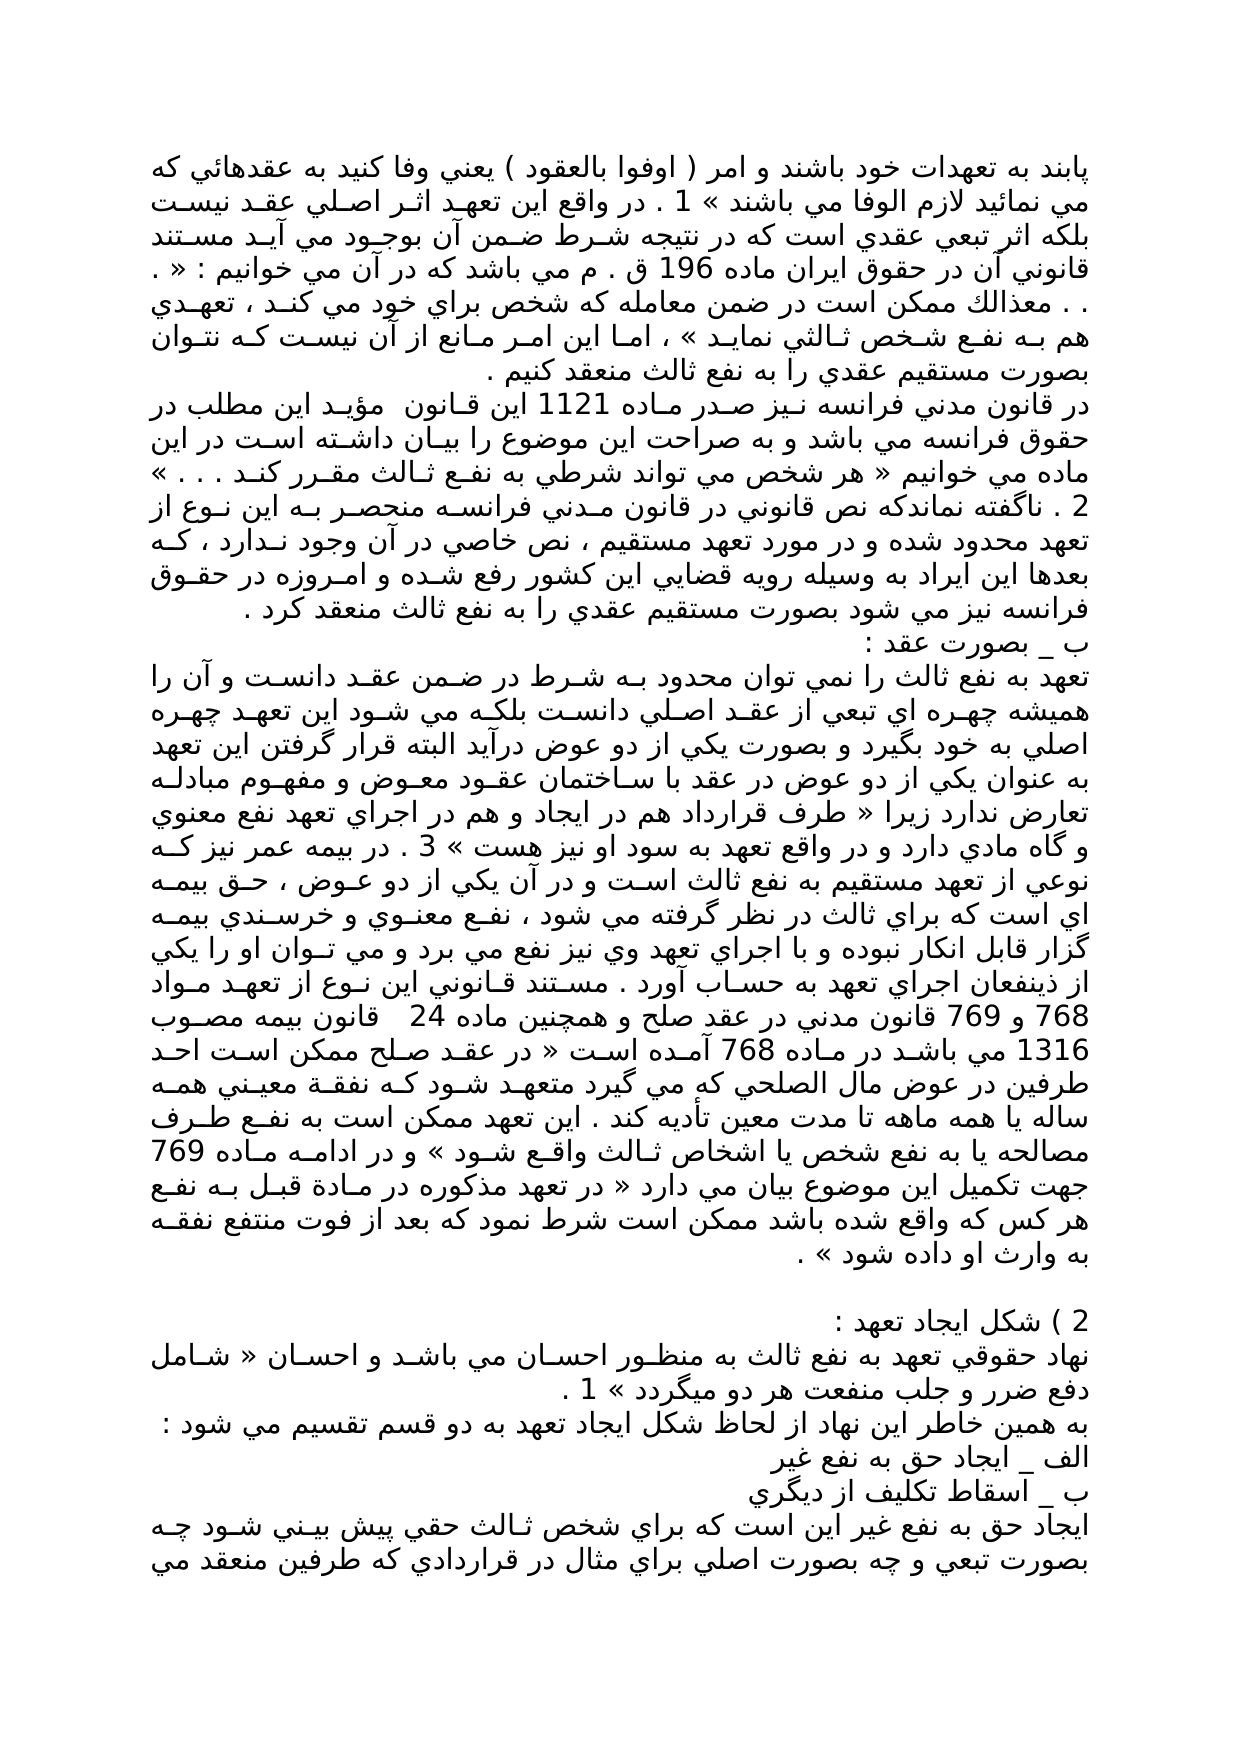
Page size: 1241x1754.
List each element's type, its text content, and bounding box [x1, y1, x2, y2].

text 2 ) شكل ايجاد تعهد : [150, 1304, 1090, 1338]
text در قانون مدني فرانسه نيز صدر ماده 1121 اين قانون مؤيد اين مطلب در حقوق فرانسه مي باشد و به صراحت اين موضوع را بيان داشته است در اين ماده مي خوانيم « هر شخص مي تواند شرطي به نفع ثالث مقرر كند . . . » 2 . ناگفته نماندكه نص قانوني در قانون مدني فرانسه منحصر به اين نوع از تعهد محدود شده و در مورد تعهد مستقيم ، نص خاصي در آن وجود ندارد ، كه بعدها اين ايراد به وسيله رويه قضايي اين كشور رفع شده و امروزه در حقوق فرانسه نيز مي شود بصورت مستقيم عقدي را به نفع ثالث منعقد كرد . [150, 388, 1090, 625]
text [150, 150, 1090, 388]
text نهاد حقوقي تعهد به نفع ثالث به منظور احسان مي باشد و احسان « شامل دفع ضرر و جلب منفعت هر دو ميگردد » 1 . [150, 1338, 1090, 1406]
text ب _ اسقاط تكليف از ديگري [150, 1474, 1090, 1508]
text به همين خاطر اين نهاد از لحاظ شكل ايجاد تعهد به دو قسم تقسيم مي شود : [150, 1406, 1090, 1440]
text ب _ بصورت عقد : [150, 625, 1090, 659]
text الف _ ايجاد حق به نفع غير [150, 1440, 1090, 1474]
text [150, 1508, 1090, 1576]
text تعهد به نفع ثالث را نمي توان محدود به شرط در ضمن عقد دانست و آن را هميشه چهره اي تبعي از عقد اصلي دانست بلكه مي شود اين تعهد چهره اصلي به خود بگيرد و بصورت يكي از دو عوض درآيد البته قرار گرفتن اين تعهد به عنوان يكي از دو عوض در عقد با ساختمان عقود معوض و مفهوم مبادله تعارض ندارد زيرا « طرف قرارداد هم در ايجاد و هم در اجراي تعهد نفع معنوي و گاه مادي دارد و در واقع تعهد به سود او نيز هست » 3 . در بيمه عمر نيز كه نوعي از تعهد مستقيم به نفع ثالث است و در آن يكي از دو عوض ، حق بيمه اي است كه براي ثالث در نظر گرفته مي شود ، نفع معنوي و خرسندي بيمه گزار قابل انكار نبوده و با اجراي تعهد وي نيز نفع مي برد و مي توان او را يكي از ذينفعان اجراي تعهد به حساب آورد . مستند قانوني اين نوع از تعهد مواد 768 و 769 قانون مدني در عقد صلح و همچنين ماده 24 قانون بيمه مصوب 1316 مي باشد در ماده 768 آمده است « در عقد صلح ممكن است احد طرفين در عوض مال الصلحي كه مي گيرد متعهد شود كه نفقة معيني همه ساله يا همه ماهه تا مدت معين تأديه كند . اين تعهد ممكن است به نفع طرف مصالحه يا به نفع شخص يا اشخاص ثالث واقع شود » و در ادامه ماده 769 جهت تكميل اين موضوع بيان مي دارد « در تعهد مذكوره در مادة قبل به نفع هر كس كه واقع شده باشد ممكن است شرط نمود كه بعد از فوت منتفع نفقه به وارث او داده شود » . [150, 659, 1090, 1271]
